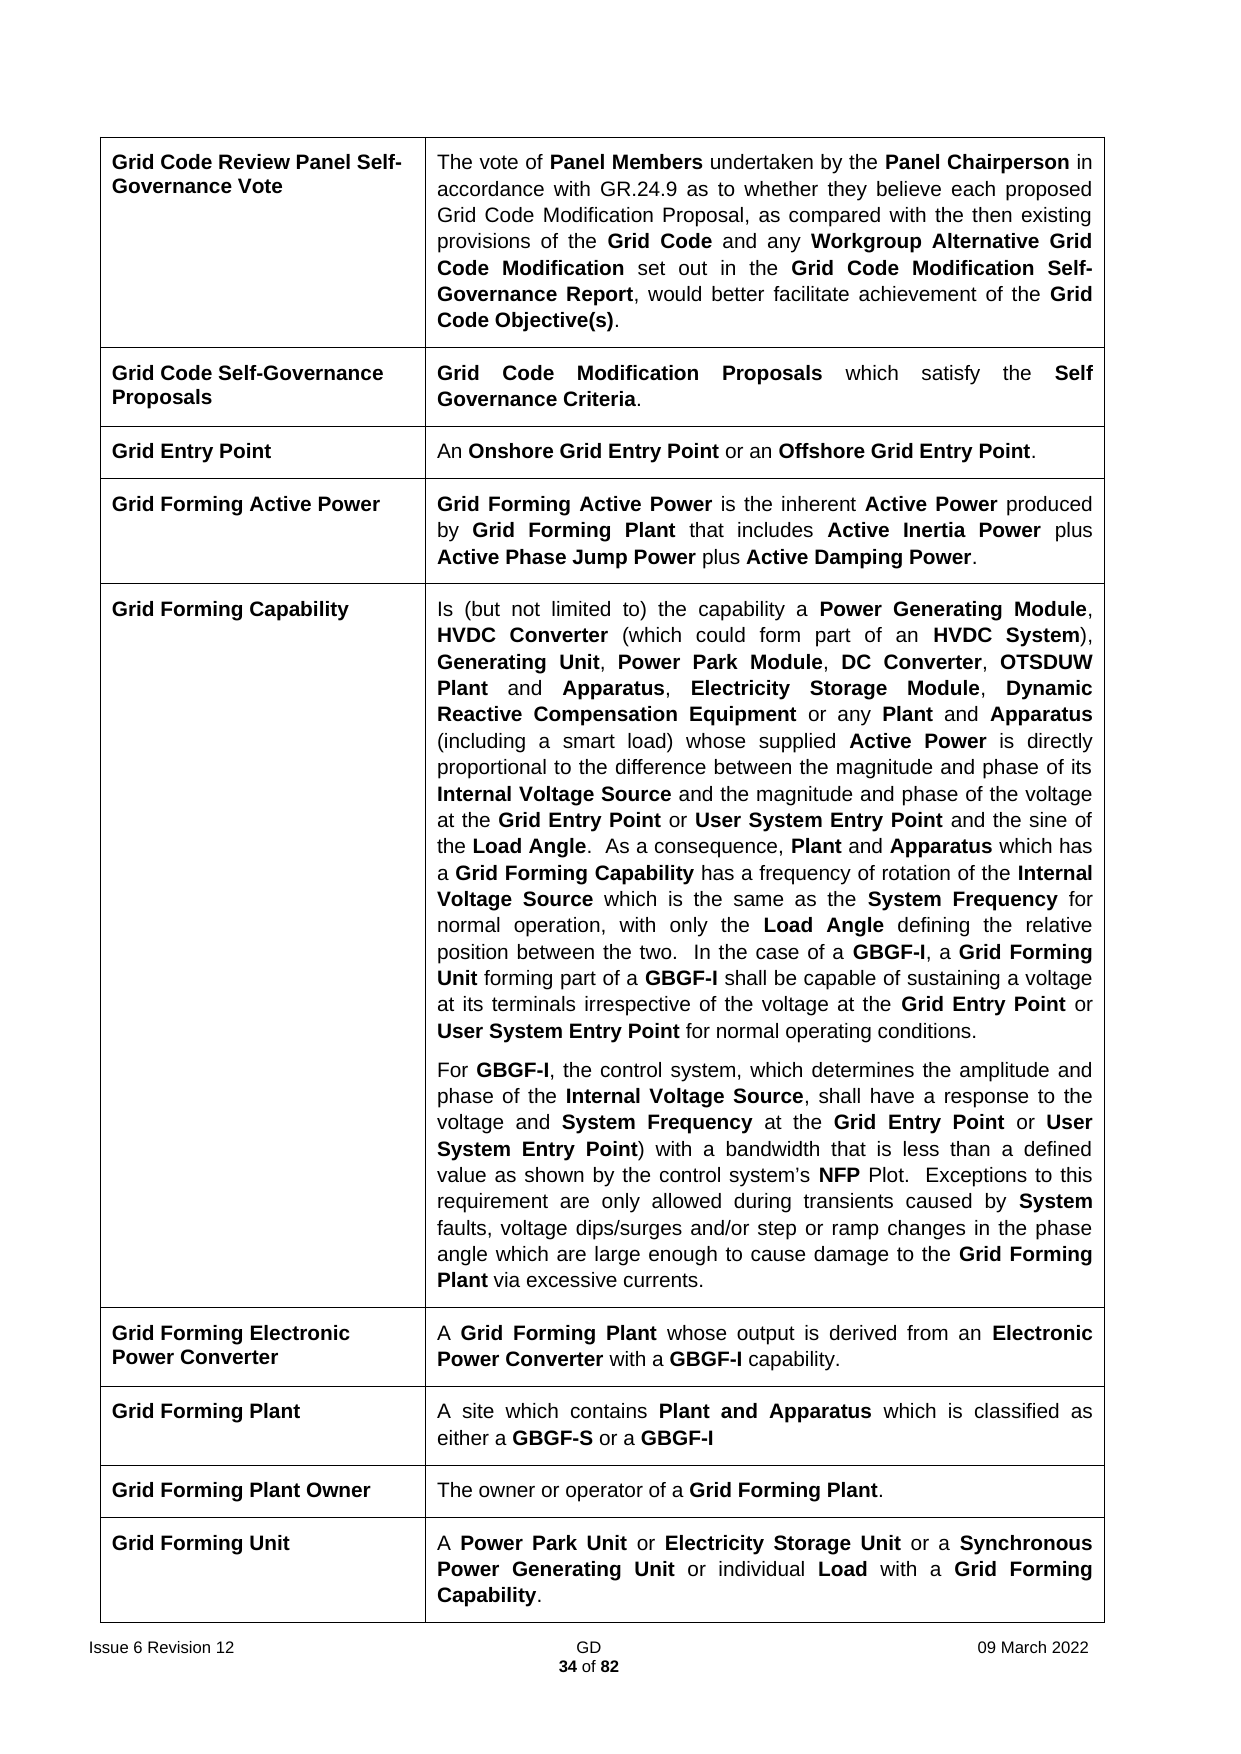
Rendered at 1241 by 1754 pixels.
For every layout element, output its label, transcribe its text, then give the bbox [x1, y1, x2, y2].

table_cell An Onshore Grid Entry Point or an Offshore Grid Entry Point. [426, 427, 1104, 478]
table_cell A Power Park Unit or Electricity Storage Unit or a Synchronous Power Generating Unit or individual Load with a Grid Forming Capability. [426, 1518, 1104, 1622]
table_cell The vote of Panel Members undertaken by the Panel Chairperson in accordance with GR.24.9 as to whether they believe each proposed Grid Code Modification Proposal, as compared with the then existing provisions of the Grid Code and any Workgroup Alternative Grid Code Modification set out in the Grid Code Modification Self-Governance Report, would better facilitate achievement of the Grid Code Objective(s). [426, 138, 1104, 347]
table_cell Grid Entry Point [101, 427, 425, 478]
table_cell A Grid Forming Plant whose output is derived from an Electronic Power Converter with a GBGF-I capability. [426, 1308, 1104, 1386]
table_cell Grid Forming Plant [101, 1387, 425, 1464]
table_cell A site which contains Plant and Apparatus which is classified as either a GBGF-S or a GBGF-I [426, 1387, 1104, 1464]
table_cell Grid Forming Active Power is the inherent Active Power produced by Grid Forming Plant that includes Active Inertia Power plus Active Phase Jump Power plus Active Damping Power. [426, 479, 1104, 583]
table_cell Grid Code Self-Governance Proposals [101, 348, 425, 426]
table_cell Grid Code Modification Proposals which satisfy the Self Governance Criteria. [426, 348, 1104, 426]
table_cell Grid Forming Plant Owner [101, 1466, 425, 1517]
table_cell The owner or operator of a Grid Forming Plant. [426, 1466, 1104, 1517]
table_cell Grid Forming Active Power [101, 479, 425, 583]
table_cell Grid Forming Unit [101, 1518, 425, 1622]
table_cell Is (but not limited to) the capability a Power Generating Module, HVDC Converter (which could form part of an HVDC System), Generating Unit, Power Park Module, DC Converter, OTSDUW Plant and Apparatus, Electricity Storage Module, Dynamic Reactive Compensation Equipment or any Plant and Apparatus (including a smart load) whose supplied Active Power is directly proportional to the difference between the magnitude and phase of its Internal Voltage Source and the magnitude and phase of the voltage at the Grid Entry Point or User System Entry Point and the sine of the Load Angle. As a consequence, Plant and Apparatus which has a Grid Forming Capability has a frequency of rotation of the Internal Voltage Source which is the same as the System Frequency for normal operation, with only the Load Angle defining the relative position between the two. In the case of a GBGF-I, a Grid Forming Unit forming part of a GBGF-I shall be capable of sustaining a voltage at its terminals irrespective of the voltage at the Grid Entry Point or User System Entry Point for normal operating conditions. For GBGF-I, the control system, which determines the amplitude and phase of the Internal Voltage Source, shall have a response to the voltage and System Frequency at the Grid Entry Point or User System Entry Point) with a bandwidth that is less than a defined value as shown by the control system’s NFP Plot. Exceptions to this requirement are only allowed during transients caused by System faults, voltage dips/surges and/or step or ramp changes in the phase angle which are large enough to cause damage to the Grid Forming Plant via excessive currents. [426, 584, 1104, 1307]
table_cell Grid Forming Capability [101, 584, 425, 1307]
table_cell Grid Code Review Panel Self-Governance Vote [101, 138, 425, 347]
table_cell Grid Forming Electronic Power Converter [101, 1308, 425, 1386]
